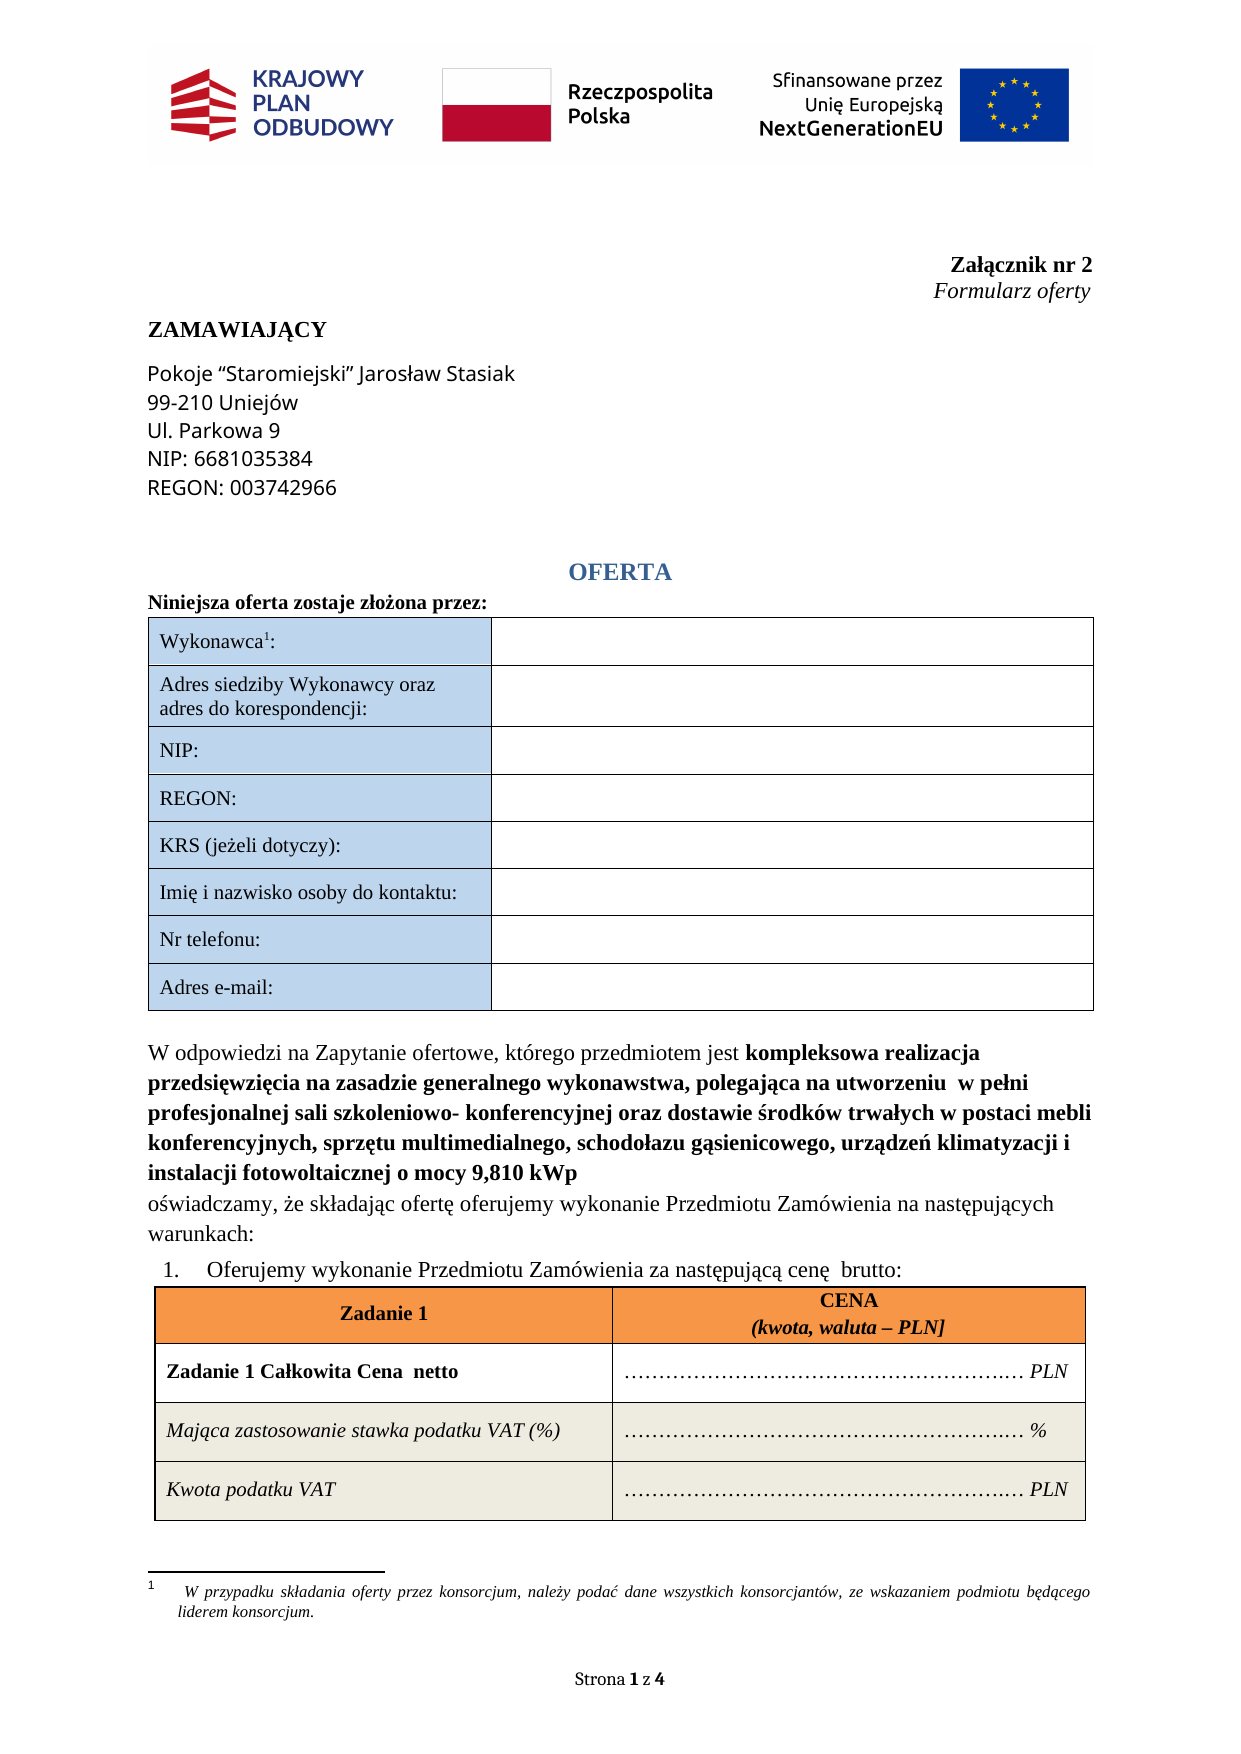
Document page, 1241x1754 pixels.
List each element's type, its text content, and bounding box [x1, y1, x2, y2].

table_cell Imię i nazwisko osoby do kontaktu: [149, 869, 491, 915]
table_cell [492, 869, 1093, 915]
list Oferujemy wykonanie Przedmiotu Zamówienia za następującą cenę brutto: [162, 1256, 1093, 1283]
text Pokoje “Staromiejski” Jarosław Stasiak [147, 359, 1081, 388]
table_cell ……………………………………………….… % [613, 1403, 1085, 1461]
table_header [492, 618, 1093, 664]
text Ul. Parkowa 9 [147, 416, 1081, 444]
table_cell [156, 1403, 612, 1461]
table_header Zadanie 1 [156, 1288, 612, 1343]
table_cell Kwota podatku VAT [156, 1462, 612, 1520]
text OFERTA [148, 557, 1093, 585]
table_cell [492, 964, 1093, 1010]
table_cell [492, 727, 1093, 773]
text NIP: 6681035384 [147, 444, 1081, 473]
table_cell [613, 1462, 1085, 1520]
table_cell ……………………………………………….… PLN [613, 1344, 1085, 1402]
table_header Wykonawca: [149, 618, 491, 664]
table_cell Nr telefonu: [149, 916, 491, 963]
table_cell [492, 822, 1093, 868]
table_cell NIP: [149, 727, 491, 773]
text Formularz oferty [148, 278, 1093, 304]
table_cell [492, 916, 1093, 963]
text 99-210 Uniejów [147, 388, 1081, 416]
subtitle Załącznik nr 2 [148, 251, 1093, 278]
table_cell Zadanie 1 Całkowita Cena netto [156, 1344, 612, 1402]
table_cell [492, 775, 1093, 821]
table_cell KRS (jeżeli dotyczy): [149, 822, 491, 868]
table_cell [492, 666, 1093, 726]
table_cell REGON: [149, 775, 491, 821]
table_header CENA (kwota, waluta – PLN] [613, 1288, 1085, 1343]
text Niniejsza oferta zostaje złożona przez: [148, 589, 1093, 614]
table_cell Adres e-mail: [149, 964, 491, 1010]
table_cell Adres siedziby Wykonawcy oraz adres do korespondencji: [149, 666, 491, 726]
text ZAMAWIAJĄCY [148, 316, 1093, 343]
text W odpowiedzi na Zapytanie ofertowe, którego przedmiotem jest kompleksowa realizacja przedsięwzięcia na zasadzie generalnego wykonawstwa, polegająca na utworzeniu w pełni profesjonalnej sali szkoleniowo- konferencyjnej oraz dostawie środków trwałych w postaci mebli konferencyjnych, sprzętu multimedialnego, schodołazu gąsienicowego, urządzeń klimatyzacji i instalacji fotowoltaicznej o mocy 9,810 kWp oświadczamy, że składając ofertę oferujemy wykonanie Przedmiotu Zamówienia na następujących warunkach: [148, 1038, 1093, 1246]
text REGON: 003742966 [147, 473, 1081, 501]
